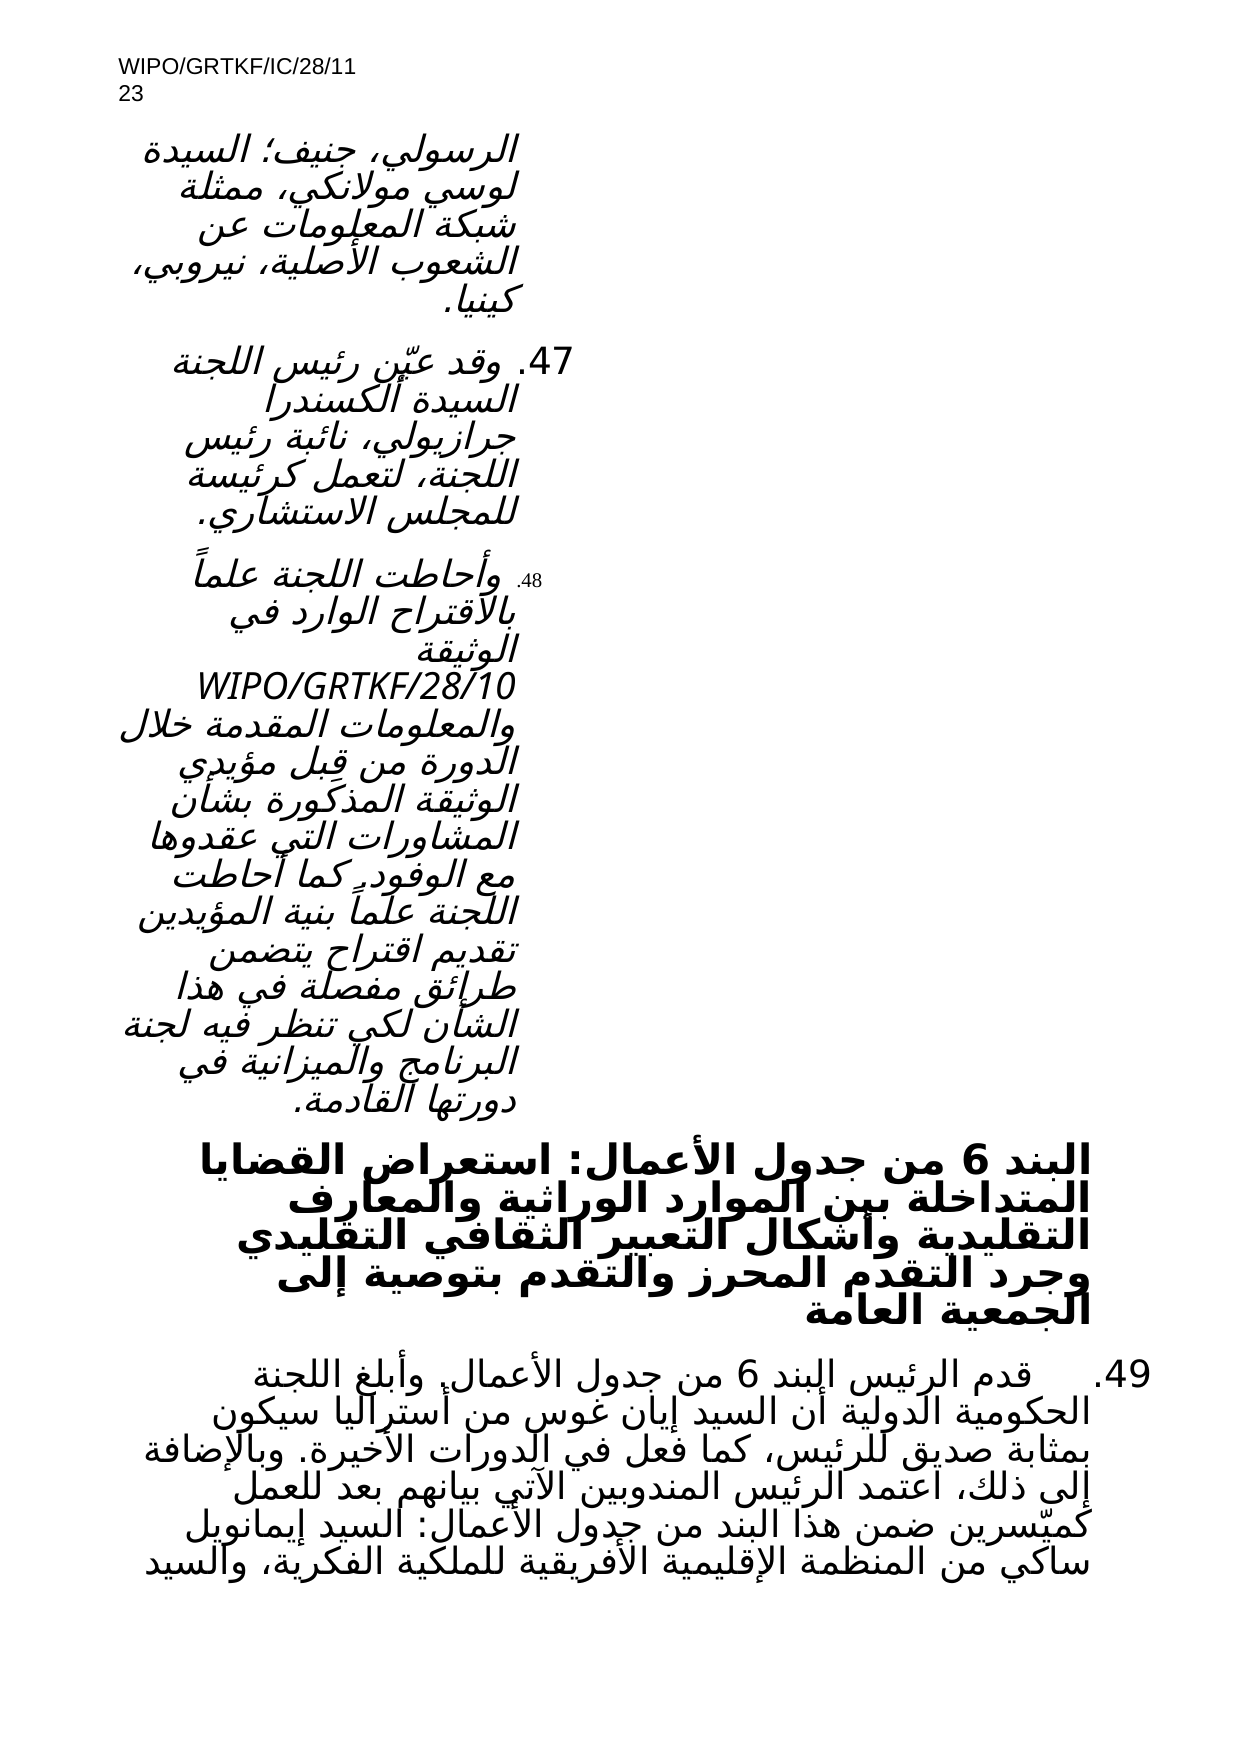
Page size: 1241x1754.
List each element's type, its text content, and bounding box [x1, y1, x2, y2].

text وقد عيّن رئيس اللجنة السيدة ألكسندرا جرازيولي، نائبة رئيس اللجنة، لتعمل كرئيسة للمجلس الاستشاري. [118, 345, 516, 532]
text وأحاطت اللجنة علماً بالاقتراح الوارد في الوثيقة WIPO/GRTKF/28/10 والمعلومات المقدمة خلال الدورة من قِبل مؤيدي الوثيقة المذكورة بشأن المشاورات التي عقدوها مع الوفود. كما أحاطت اللجنة علماً بنية المؤيدين تقديم اقتراح يتضمن طرائق مفصلة في هذا الشأن لكي تنظر فيه لجنة البرنامج والميزانية في دورتها القادمة. [118, 557, 516, 1120]
subtitle البند 6 من جدول الأعمال: استعراض القضايا المتداخلة بين الموارد الوراثية والمعارف التقليدية وأشكال التعبير الثقافي التقليدي وجرد التقدم المحرز والتقدم بتوصية إلى الجمعية العامة [118, 1145, 1092, 1332]
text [118, 1357, 1092, 1582]
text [118, 132, 516, 320]
